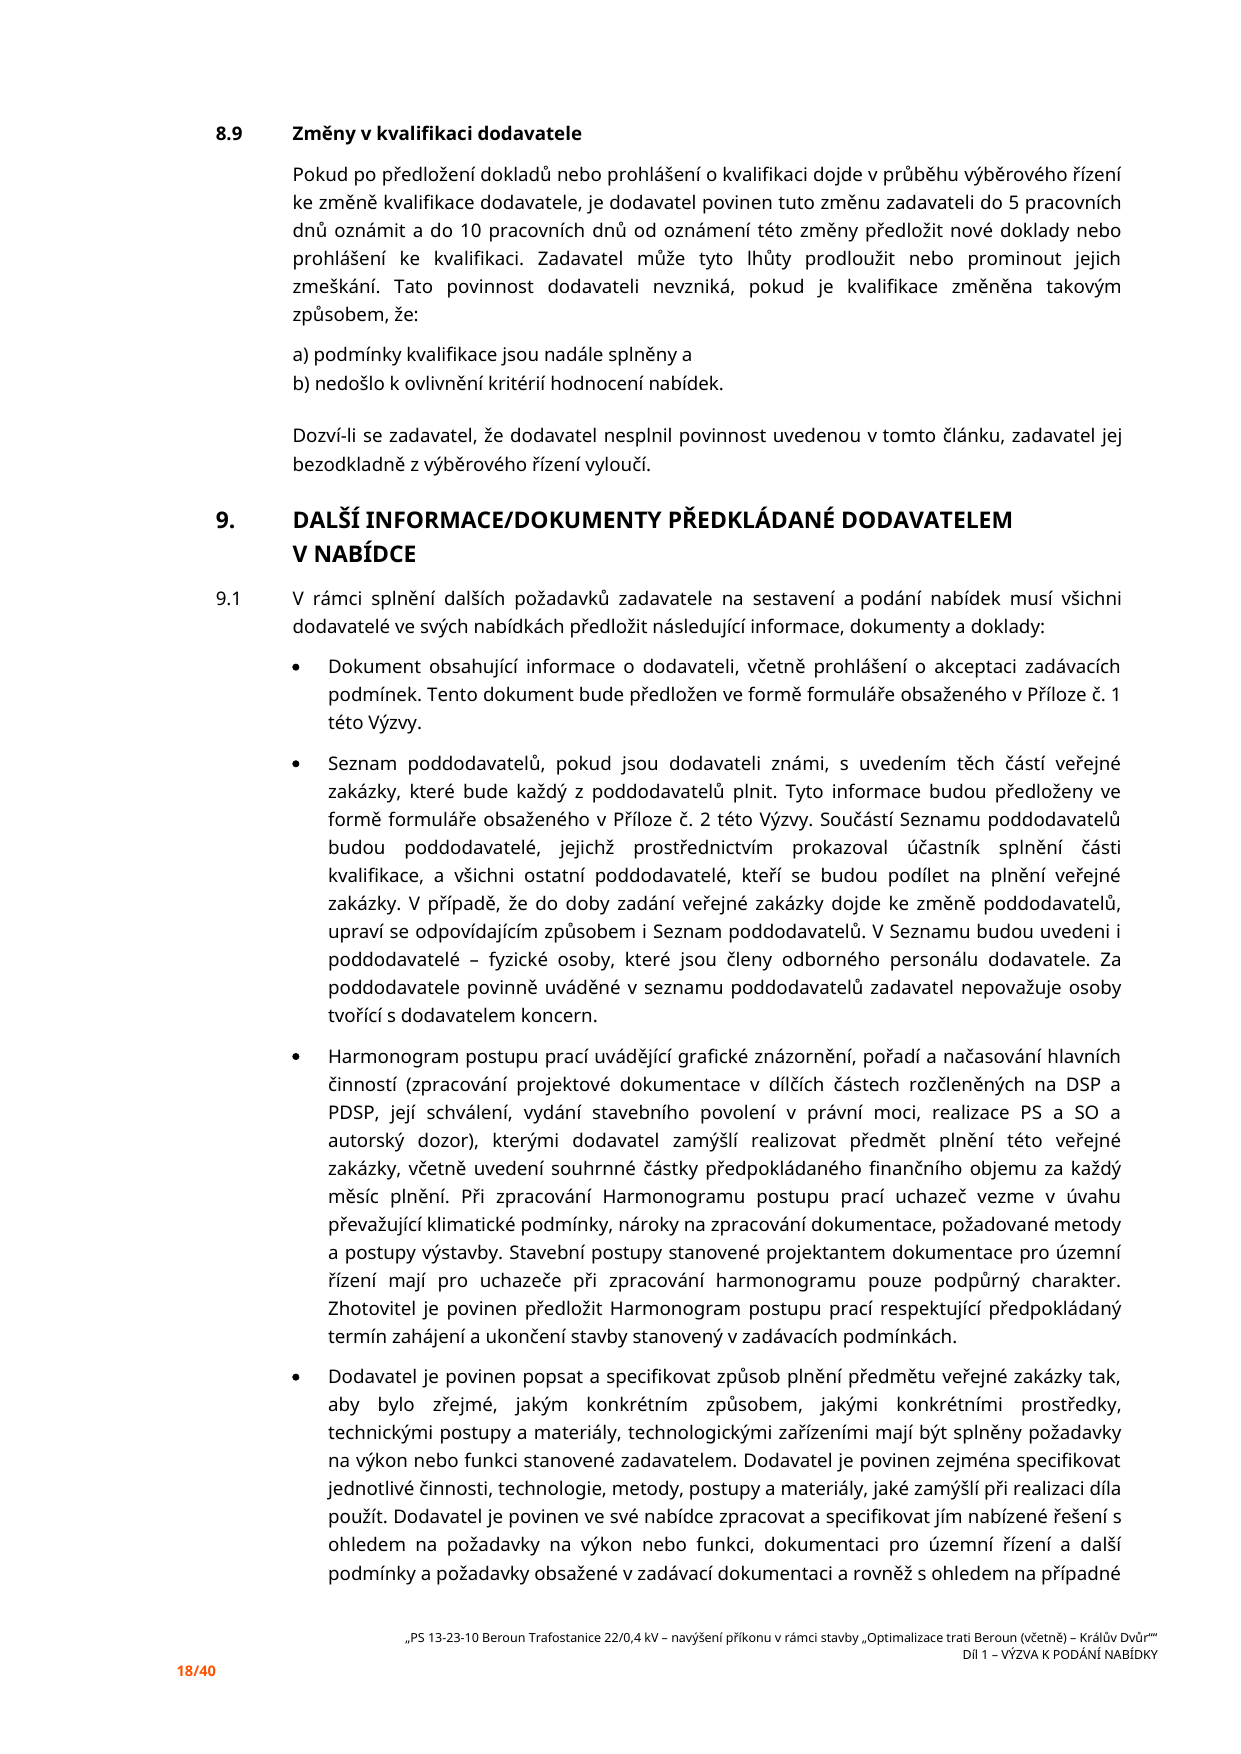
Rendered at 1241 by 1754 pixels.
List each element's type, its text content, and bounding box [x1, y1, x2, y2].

text Dokument obsahující informace o dodavateli, včetně prohlášení o akceptaci zadávacích podmínek. Tento dokument bude předložen ve formě formuláře obsaženého v Příloze č. 1 této Výzvy. [292, 654, 1122, 735]
text Seznam poddodavatelů, pokud jsou dodavateli známi, s uvedením těch částí veřejné zakázky, které bude každý z poddodavatelů plnit. Tyto informace budou předloženy ve formě formuláře obsaženého v Příloze č. 2 této Výzvy. Součástí Seznamu poddodavatelů budou poddodavatelé, jejichž prostřednictvím prokazoval účastník splnění části kvalifikace, a všichni ostatní poddodavatelé, kteří se budou podílet na plnění veřejné zakázky. V případě, že do doby zadání veřejné zakázky dojde ke změně poddodavatelů, upraví se odpovídajícím způsobem i Seznam poddodavatelů. V Seznamu budou uvedeni i poddodavatelé – fyzické osoby, které jsou členy odborného personálu dodavatele. Za poddodavatele povinně uváděné v seznamu poddodavatelů zadavatel nepovažuje osoby tvořící s dodavatelem koncern. [292, 750, 1122, 1028]
text b) nedošlo k ovlivnění kritérií hodnocení nabídek. [292, 370, 1122, 395]
text Změny v kvalifikaci dodavatele [216, 121, 1122, 146]
text DALŠÍ INFORMACE/DOKUMENTY PŘEDKLÁDANÉ DODAVATELEM V NABÍDCE [216, 504, 1122, 569]
text Dozví-li se zadavatel, že dodavatel nesplnil povinnost uvedenou v tomto článku, zadavatel jej bezodkladně z výběrového řízení vyloučí. [292, 423, 1122, 476]
text Harmonogram postupu prací uvádějící grafické znázornění, pořadí a načasování hlavních činností (zpracování projektové dokumentace v dílčích částech rozčleněných na DSP a PDSP, její schválení, vydání stavebního povolení v právní moci, realizace PS a SO a autorský dozor), kterými dodavatel zamýšlí realizovat předmět plnění této veřejné zakázky, včetně uvedení souhrnné částky předpokládaného finančního objemu za každý měsíc plnění. Při zpracování Harmonogramu postupu prací uchazeč vezme v úvahu převažující klimatické podmínky, nároky na zpracování dokumentace, požadované metody a postupy výstavby. Stavební postupy stanovené projektantem dokumentace pro územní řízení mají pro uchazeče při zpracování harmonogramu pouze podpůrný charakter. Zhotovitel je povinen předložit Harmonogram postupu prací respektující předpokládaný termín zahájení a ukončení stavby stanovený v zadávacích podmínkách. [292, 1043, 1122, 1349]
text Pokud po předložení dokladů nebo prohlášení o kvalifikaci dojde v průběhu výběrového řízení ke změně kvalifikace dodavatele, je dodavatel povinen tuto změnu zadavateli do 5 pracovních dnů oznámit a do 10 pracovních dnů od oznámení této změny předložit nové doklady nebo prohlášení ke kvalifikaci. Zadavatel může tyto lhůty prodloužit nebo prominout jejich zmeškání. Tato povinnost dodavateli nevzniká, pokud je kvalifikace změněna takovým způsobem, že: [292, 161, 1122, 327]
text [292, 1364, 1122, 1585]
text a) podmínky kvalifikace jsou nadále splněny a [292, 342, 1122, 367]
text V rámci splnění dalších požadavků zadavatele na sestavení a podání nabídek musí všichni dodavatelé ve svých nabídkách předložit následující informace, dokumenty a doklady: [216, 585, 1122, 639]
